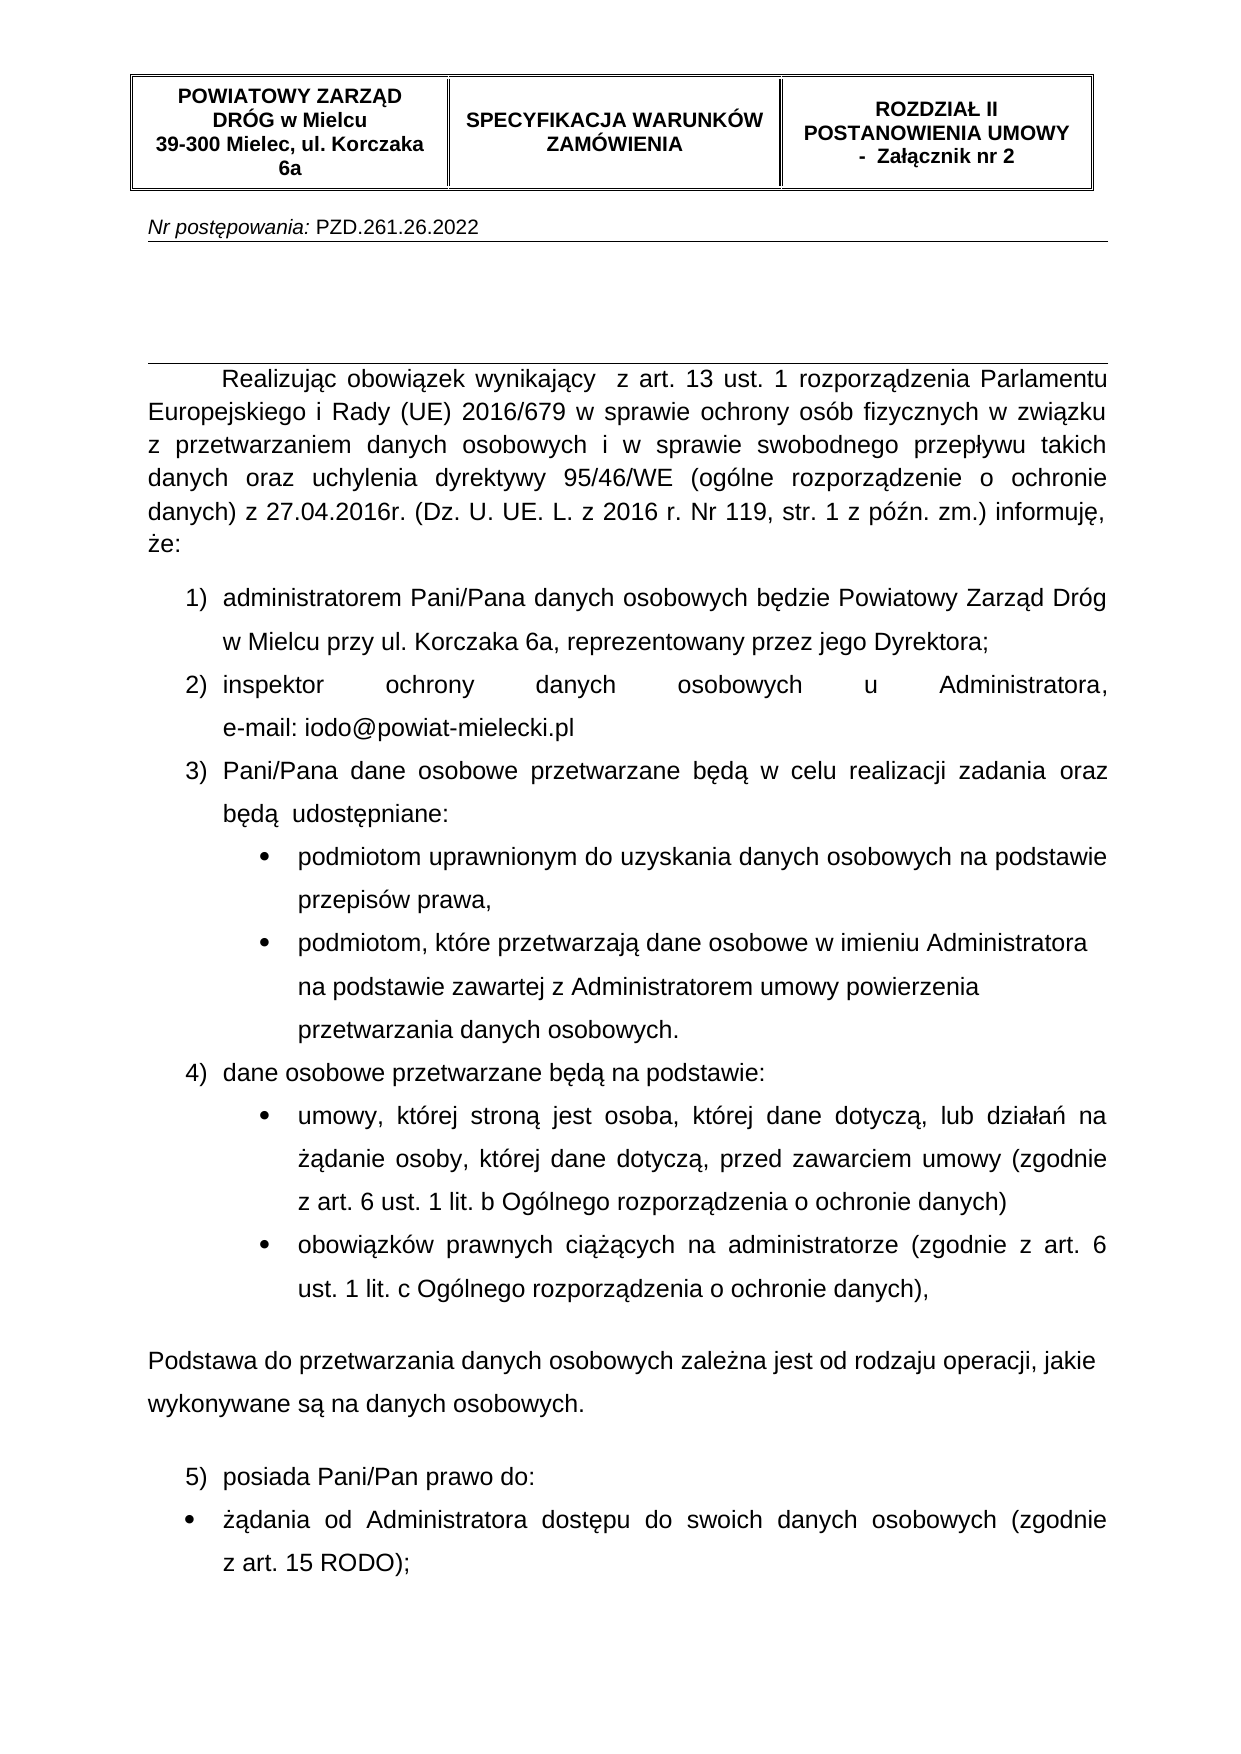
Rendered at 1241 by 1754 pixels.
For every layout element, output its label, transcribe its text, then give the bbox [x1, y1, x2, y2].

list obowiązków prawnych ciążących na administratorze (zgodnie z art. 6 ust. 1 lit. c Ogólnego rozporządzenia o ochronie danych), [260, 1231, 1108, 1302]
list podmiotom uprawnionym do uzyskania danych osobowych na podstawie przepisów prawa, [260, 842, 1108, 914]
list umowy, której stroną jest osoba, której dane dotyczą, lub działań na żądanie osoby, której dane dotyczą, przed zawarciem umowy (zgodnie z art. 6 ust. 1 lit. b Ogólnego rozporządzenia o ochronie danych) [260, 1101, 1108, 1216]
list administratorem Pani/Pana danych osobowych będzie Powiatowy Zarząd Dróg w Mielcu przy ul. Korczaka 6a, reprezentowany przez jego Dyrektora; [185, 583, 1108, 655]
text Podstawa do przetwarzania danych osobowych zależna jest od rodzaju operacji, jakie wykonywane są na danych osobowych. [148, 1346, 1108, 1418]
list żądania od Administratora dostępu do swoich danych osobowych (zgodnie z art. 15 RODO); [185, 1504, 1108, 1577]
list dane osobowe przetwarzane będą na podstawie: [185, 1058, 1108, 1087]
list posiada Pani/Pan prawo do: [185, 1461, 1108, 1490]
list inspektor ochrony danych osobowych u Administratora, e-mail: iodo@powiat-mielecki.pl [185, 669, 1108, 741]
text Realizując obowiązek wynikający z art. 13 ust. 1 rozporządzenia Parlamentu Europejskiego i Rady (UE) 2016/679 w sprawie ochrony osób fizycznych w związku z przetwarzaniem danych osobowych i w sprawie swobodnego przepływu takich danych oraz uchylenia dyrektywy 95/46/WE (ogólne rozporządzenie o ochronie danych) z 27.04.2016r. (Dz. U. UE. L. z 2016 r. Nr 119, str. 1 z późn. zm.) informuję, że: [148, 364, 1108, 558]
list Pani/Pana dane osobowe przetwarzane będą w celu realizacji zadania oraz będą udostępniane: [185, 756, 1108, 828]
list podmiotom, które przetwarzają dane osobowe w imieniu Administratora na podstawie zawartej z Administratorem umowy powierzenia przetwarzania danych osobowych. [260, 928, 1108, 1043]
